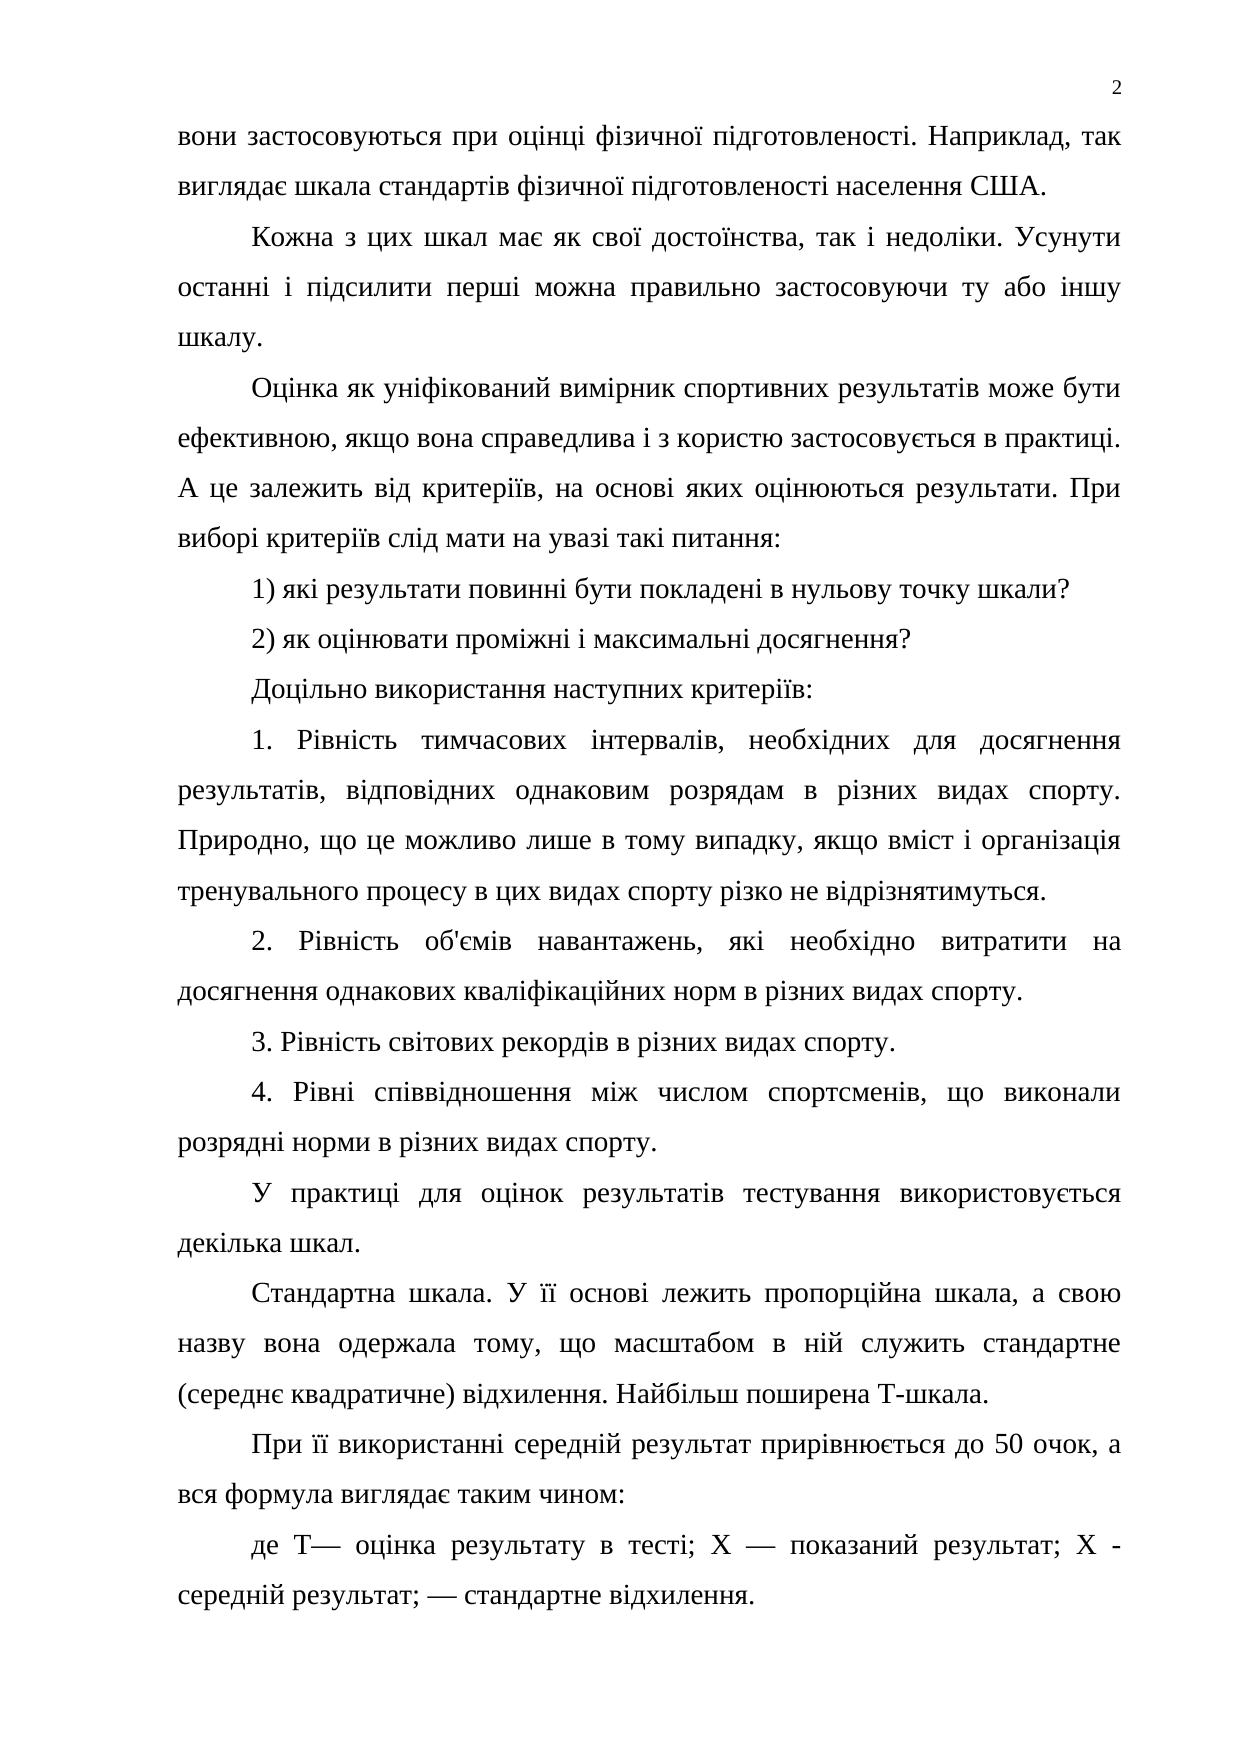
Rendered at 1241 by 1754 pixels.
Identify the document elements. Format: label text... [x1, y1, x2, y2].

text 2. Рівність об'ємів навантажень, які необхідно витратити на досягнення однакових кваліфікаційних норм в різних видах спорту. [177, 923, 1122, 1007]
text Оцінка як уніфікований вимірник спортивних результатів може бути ефективною, якщо вона справедлива і з користю застосовується в практиці. А це залежить від критеріїв, на основі яких оцінюються результати. При виборі критеріїв слід мати на увазі такі питання: [177, 370, 1122, 554]
text При її використанні середній результат прирівнюється до 50 очок, а вся формула виглядає таким чином: [177, 1426, 1122, 1510]
text 1. Рівність тимчасових інтервалів, необхідних для досягнення результатів, відповідних однаковим розрядам в різних видах спорту. Природно, що це можливо лише в тому випадку, якщо вміст і організація тренувального процесу в цих видах спорту різко не відрізнятимуться. [177, 722, 1122, 906]
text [177, 118, 1122, 202]
text 3. Рівність світових рекордів в різних видах спорту. [177, 1024, 1122, 1057]
text 4. Рівні співвідношення між числом спортсменів, що виконали розрядні норми в різних видах спорту. [177, 1074, 1122, 1158]
text Доцільно використання наступних критеріїв: [177, 672, 1122, 705]
text 2) як оцінювати проміжні і максимальні досягнення? [177, 621, 1122, 655]
text Стандартна шкала. У її основі лежить пропорційна шкала, а свою назву вона одержала тому, що масштабом в ній служить стандартне (середнє квадратичне) відхилення. Найбільш поширена T-шкала. [177, 1275, 1122, 1409]
text 1) які результати повинні бути покладені в нульову точку шкали? [177, 571, 1122, 604]
text У практиці для оцінок результатів тестування використовується декілька шкал. [177, 1175, 1122, 1258]
text Кожна з цих шкал має як свої достоїнства, так і недоліки. Усунути останні і підсилити перші можна правильно застосовуючи ту або іншу шкалу. [177, 219, 1122, 353]
text де Т— оцінка результату в тесті; Х — показаний результат; Х - середній результат; — стандартне відхилення. [177, 1527, 1122, 1611]
